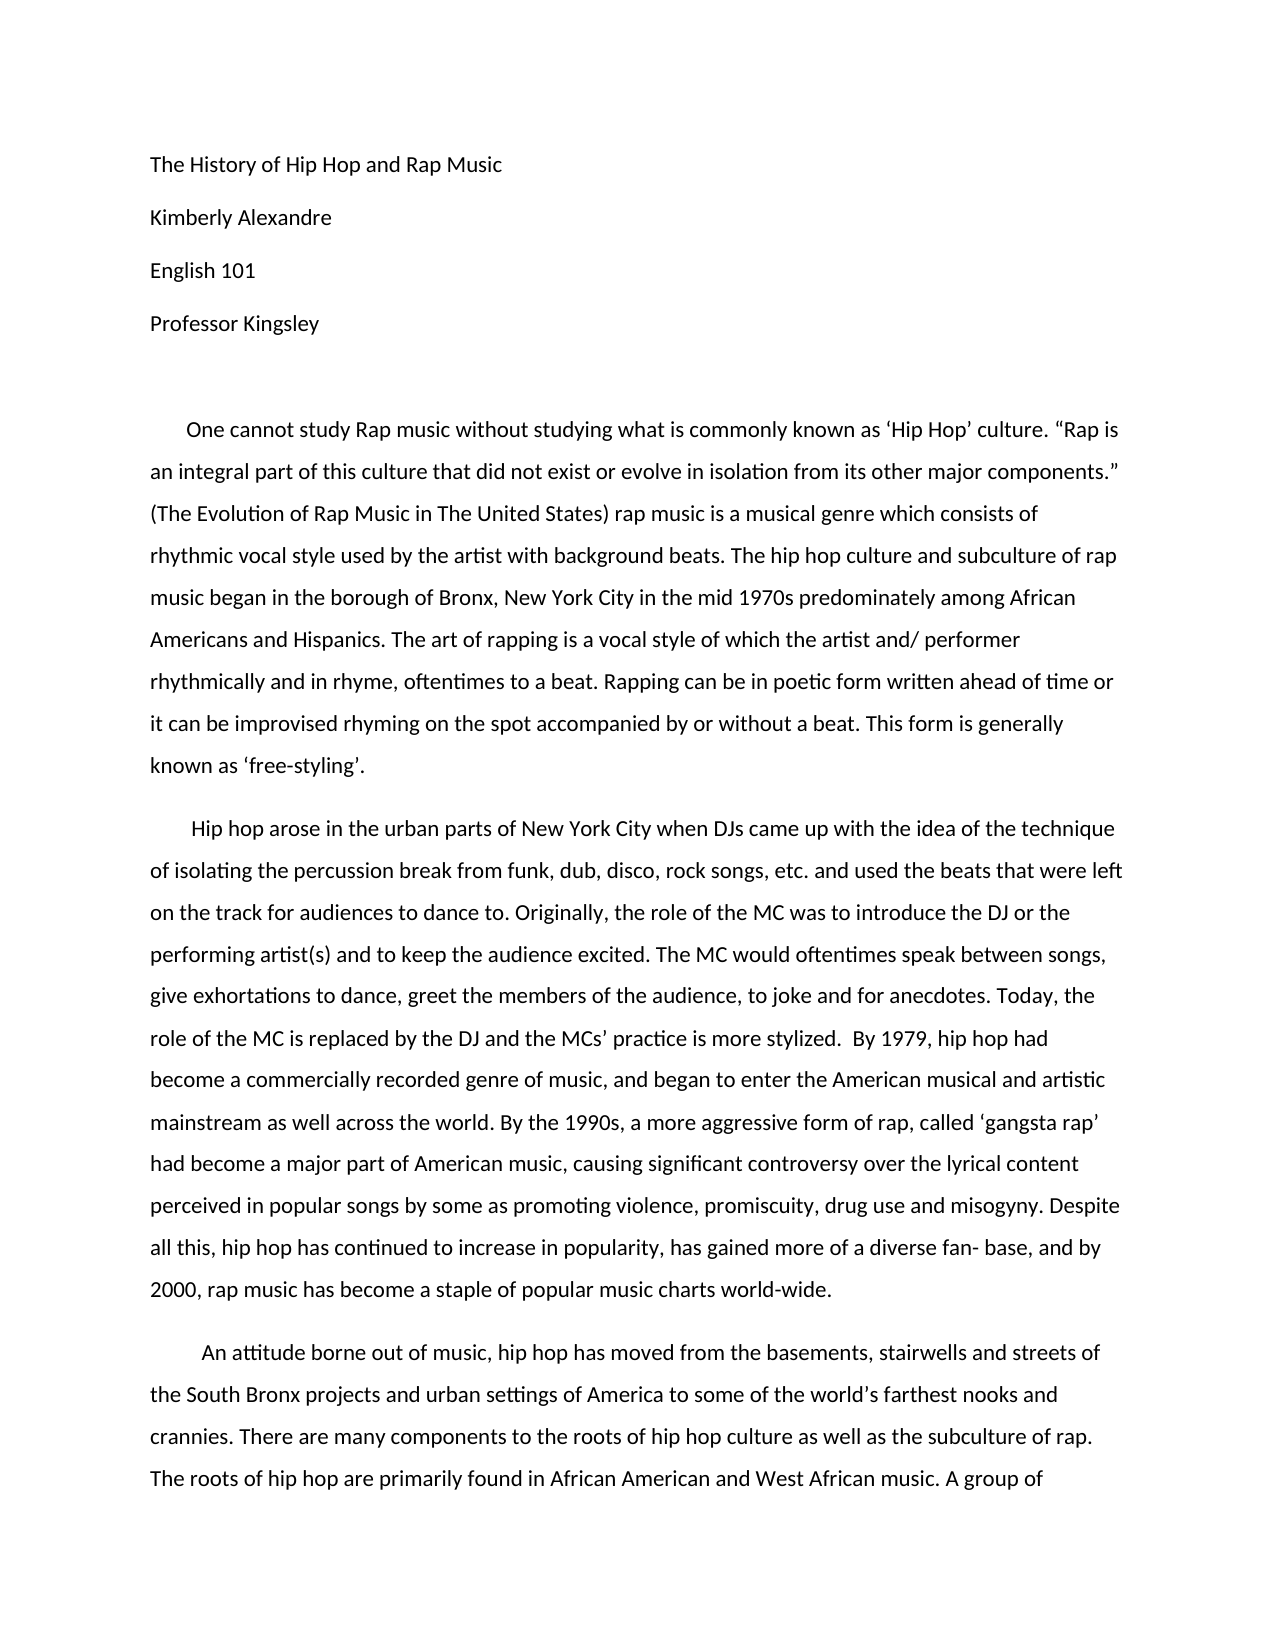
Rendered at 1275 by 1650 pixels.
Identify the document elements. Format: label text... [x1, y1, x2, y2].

text The History of Hip Hop and Rap Music [150, 150, 1125, 178]
text Professor Kingsley [150, 309, 1125, 337]
text Hip hop arose in the urban parts of New York City when DJs came up with the idea of the technique of isolating the percussion break from funk, dub, disco, rock songs, etc. and used the beats that were left on the track for audiences to dance to. Originally, the role of the MC was to introduce the DJ or the performing artist(s) and to keep the audience excited. The MC would oftentimes speak between songs, give exhortations to dance, greet the members of the audience, to joke and for anecdotes. Today, the role of the MC is replaced by the DJ and the MCs’ practice is more stylized. By 1979, hip hop had become a commercially recorded genre of music, and began to enter the American musical and artistic mainstream as well across the world. By the 1990s, a more aggressive form of rap, called ‘gangsta rap’ had become a major part of American music, causing significant controversy over the lyrical content perceived in popular songs by some as promoting violence, promiscuity, drug use and misogyny. Despite all this, hip hop has continued to increase in popularity, has gained more of a diverse fan- base, and by 2000, rap music has become a staple of popular music charts world-wide. [150, 814, 1125, 1303]
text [150, 1338, 1125, 1492]
text English 101 [150, 256, 1125, 284]
text One cannot study Rap music without studying what is commonly known as ‘Hip Hop’ culture. “Rap is an integral part of this culture that did not exist or evolve in isolation from its other major components.” (The Evolution of Rap Music in The United States) rap music is a musical genre which consists of rhythmic vocal style used by the artist with background beats. The hip hop culture and subculture of rap music began in the borough of Bronx, New York City in the mid 1970s predominately among African Americans and Hispanics. The art of rapping is a vocal style of which the artist and/ performer rhythmically and in rhyme, oftentimes to a beat. Rapping can be in poetic form written ahead of time or it can be improvised rhyming on the spot accompanied by or without a beat. This form is generally known as ‘free-styling’. [150, 415, 1125, 779]
text Kimberly Alexandre [150, 203, 1125, 231]
